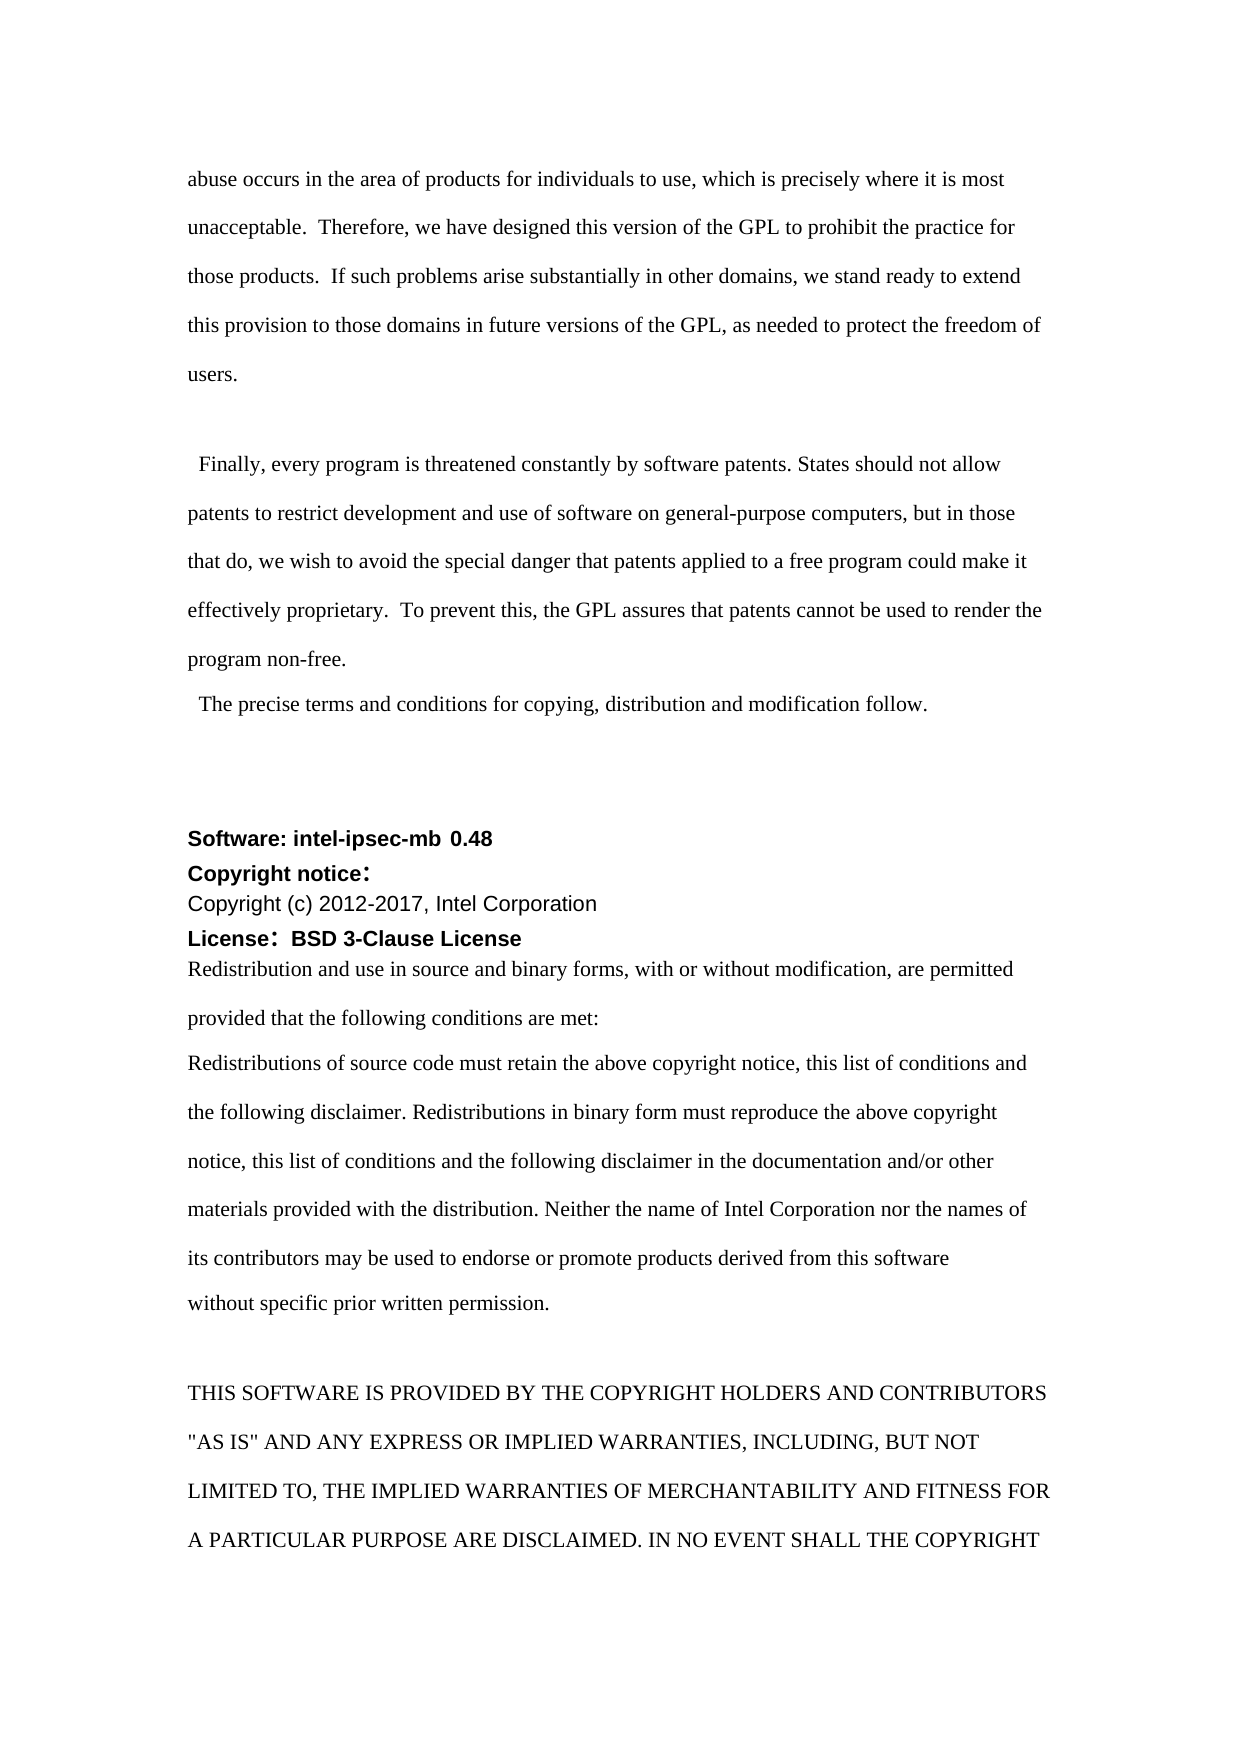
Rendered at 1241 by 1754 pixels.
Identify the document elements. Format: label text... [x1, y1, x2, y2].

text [187, 1377, 1053, 1556]
text without specific prior written permission. [187, 1287, 1053, 1319]
text Redistribution and use in source and binary forms, with or without modification, are permitted provided that the following conditions are met: [187, 953, 1053, 1034]
text Copyright notice： [187, 855, 1053, 888]
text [187, 162, 1053, 389]
title Software: intel-ipsec-mb 0.48 [187, 823, 1053, 855]
text Finally, every program is threatened constantly by software patents. States should not allow patents to restrict development and use of software on general-purpose computers, but in those that do, we wish to avoid the special danger that patents applied to a free program could make it effectively proprietary. To prevent this, the GPL assures that patents cannot be used to render the program non-free. [187, 447, 1053, 675]
text License：BSD 3-Clause License [187, 920, 1053, 953]
text Redistributions of source code must retain the above copyright notice, this list of conditions and the following disclaimer. Redistributions in binary form must reproduce the above copyright notice, this list of conditions and the following disclaimer in the documentation and/or other materials provided with the distribution. Neither the name of Intel Corporation nor the names of its contributors may be used to endorse or promote products derived from this software [187, 1046, 1053, 1274]
text Copyright (c) 2012-2017, Intel Corporation [187, 888, 1053, 920]
text The precise terms and conditions for copying, distribution and modification follow. [187, 687, 1053, 720]
